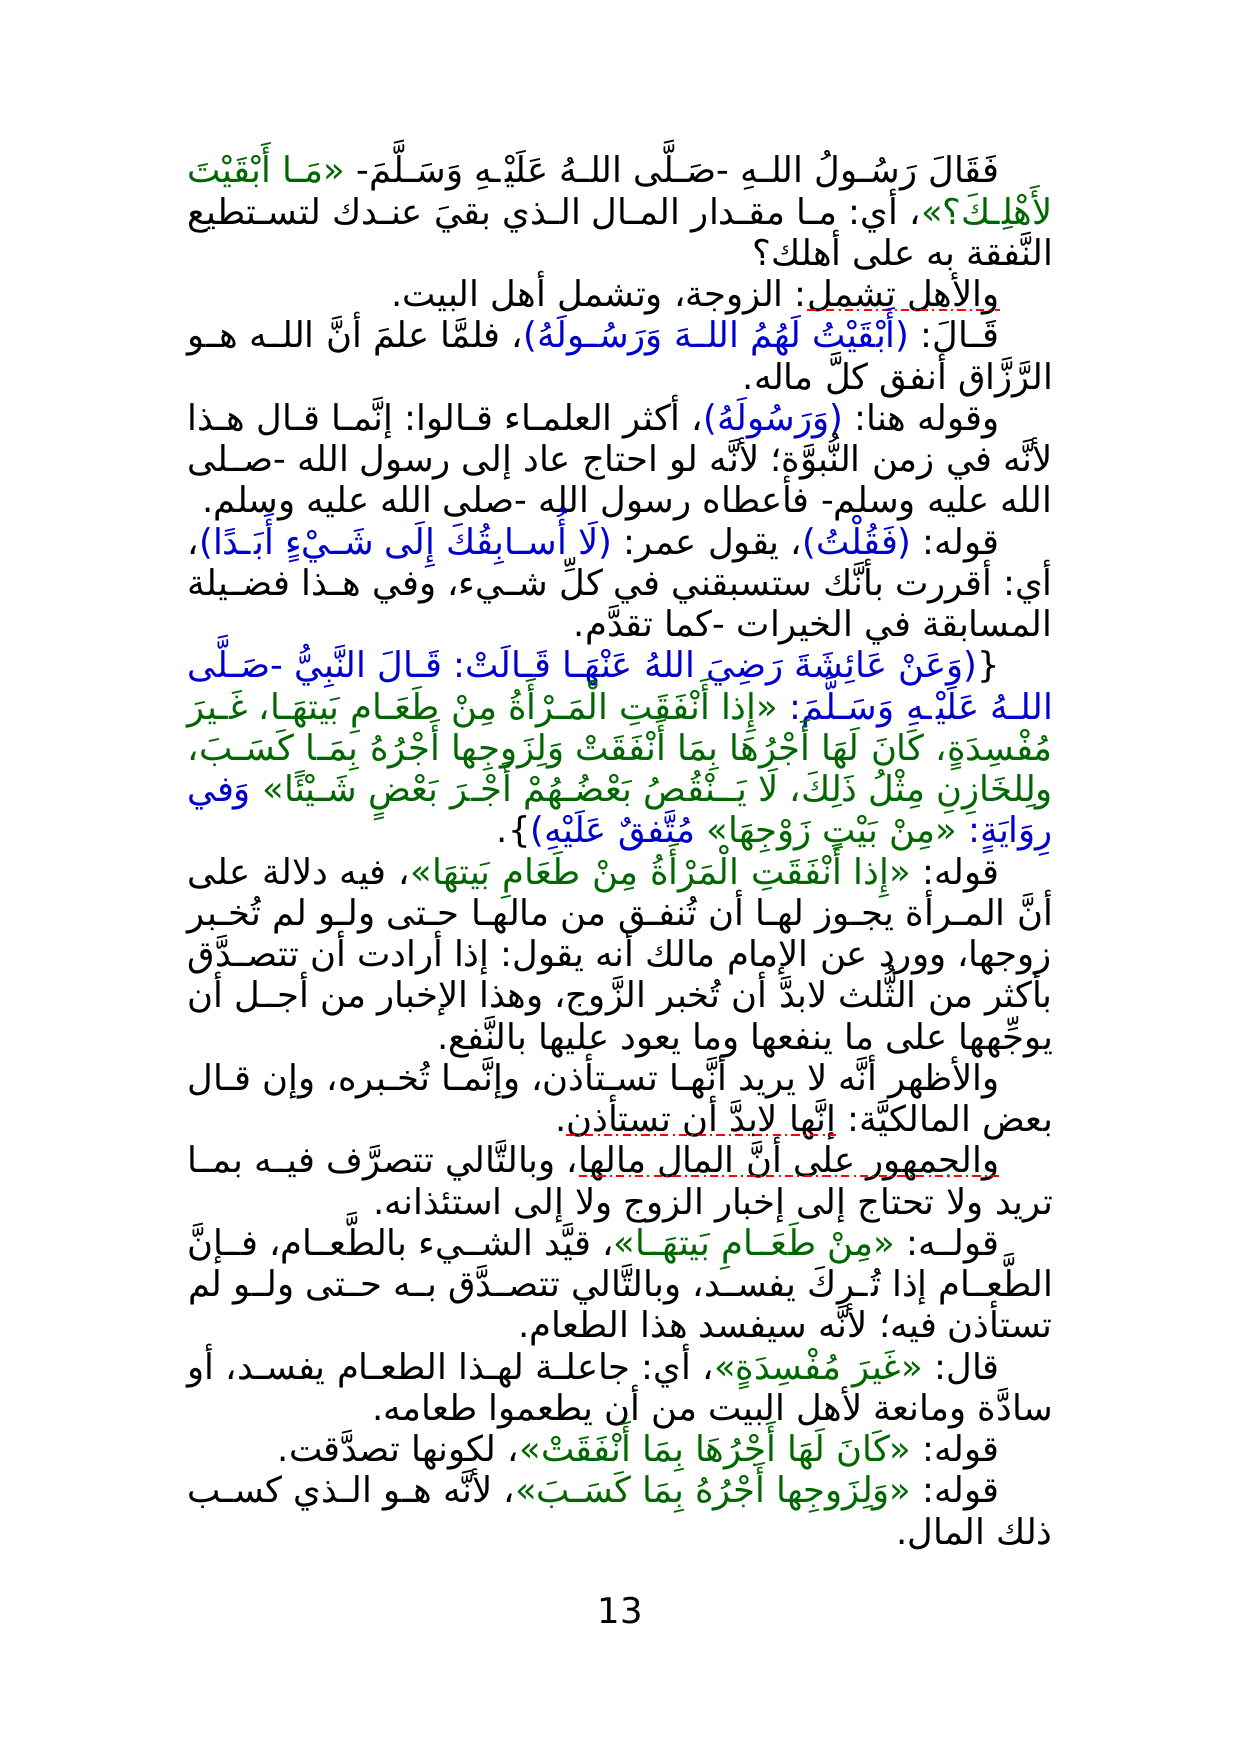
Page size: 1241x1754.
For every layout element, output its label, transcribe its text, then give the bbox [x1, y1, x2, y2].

text قوله: «كَانَ لَهَا أَجْرُهَا بِمَا أَنْفَقَتْ»، لكونها تصدَّقت. [187, 1429, 1053, 1470]
text والأهل تشمل: الزوجة، وتشمل أهل البيت. [187, 274, 1053, 315]
text قوله: (فَقُلْتُ)، يقول عمر: (لَا أُسابِقُكَ إِلَى شَيْءٍ أَبَدًا)، أي: أقررت بأنَّك ستسبقني في كلِّ شيء، وفي هذا فضيلة المسابقة في الخيرات -كما تقدَّم. [187, 521, 1053, 645]
text قوله: «مِنْ طَعَامِ بَيتهَا»، قيَّد الشيء بالطَّعام، فإنَّ الطَّعام إذا تُركَ يفسد، وبالتَّالي تتصدَّق به حتى ولو لم تستأذن فيه؛ لأنَّه سيفسد هذا الطعام. [187, 1222, 1053, 1346]
text والأظهر أنَّه لا يريد أنَّها تستأذن، وإنَّما تُخبره، وإن قال بعض المالكيَّة: إنَّها لابدَّ أن تستأذن. [187, 1057, 1053, 1140]
text قال: «غَيرَ مُفْسِدَةٍ»، أي: جاعلة لهذا الطعام يفسد، أو سادَّة ومانعة لأهل البيت من أن يطعموا طعامه. [187, 1346, 1053, 1429]
text فَقَالَ رَسُولُ اللهِ -صَلَّى اللهُ عَلَيْهِ وَسَلَّمَ- «مَا أَبْقَيْتَ لأَهْلِكَ؟»، أي: ما مقدار المال الذي بقيَ عندك لتستطيع النَّفقة به على أهلك؟ [187, 150, 1053, 274]
text {(وَعَنْ عَائِشَةَ رَضِيَ اللهُ عَنْهَا قَالَتْ: قَالَ النَّبِيُّ -صَلَّى اللهُ عَلَيْهِ وَسَلَّمَ: «إِذا أَنْفَقَتِ الْمَرْأَةُ مِنْ طَعَامِ بَيتهَا، غَيرَ مُفْسِدَةٍ، كَانَ لَهَا أَجْرُهَا بِمَا أَنْفَقَتْ وَلِزَوجِها أَجْرُهُ بِمَا كَسَبَ، ولِلخَازِنِ مِثْلُ ذَلِكَ، لَا يَـنْقُصُ بَعْضُهُمْ أَجْرَ بَعْضٍ شَيْئًا» وَفي رِوَايَةٍ: «مِنْ بَيْتِ زَوْجِهَا» مُتَّفقٌ عَلَيْهِ)}. [187, 645, 1053, 851]
text قوله: «إِذا أَنْفَقَتِ الْمَرْأَةُ مِنْ طَعَامِ بَيتهَا»، فيه دلالة على أنَّ المرأة يجوز لها أن تُنفق من مالها حتى ولو لم تُخبر زوجها، وورد عن الإمام مالك أنه يقول: إذا أرادت أن تتصدَّق بأكثر من الثُّلث لابدَّ أن تُخبر الزَّوج، وهذا الإخبار من أجل أن يوجِّهها على ما ينفعها وما يعود عليها بالنَّفع. [187, 851, 1053, 1057]
text وقوله هنا: (وَرَسُولَهُ)، أكثر العلماء قالوا: إنَّما قال هذا لأنَّه في زمن النُّبوَّة؛ لأنَّه لو احتاج عاد إلى رسول الله -صلى الله عليه وسلم- فأعطاه رسول الله -صلى الله عليه وسلم. [187, 397, 1053, 521]
text قَالَ: (أَبْقَيْتُ لَهُمُ اللهَ وَرَسُولَهُ)، فلمَّا علمَ أنَّ الله هو الرَّزَّاق أنفق كلَّ ماله. [187, 315, 1053, 397]
text قوله: «وَلِزَوجِها أَجْرُهُ بِمَا كَسَبَ»، لأنَّه هو الذي كسب ذلك المال. [187, 1470, 1053, 1552]
text والجمهور على أنَّ المال مالها، وبالتَّالي تتصرَّف فيه بما تريد ولا تحتاج إلى إخبار الزوج ولا إلى استئذانه. [187, 1140, 1053, 1222]
